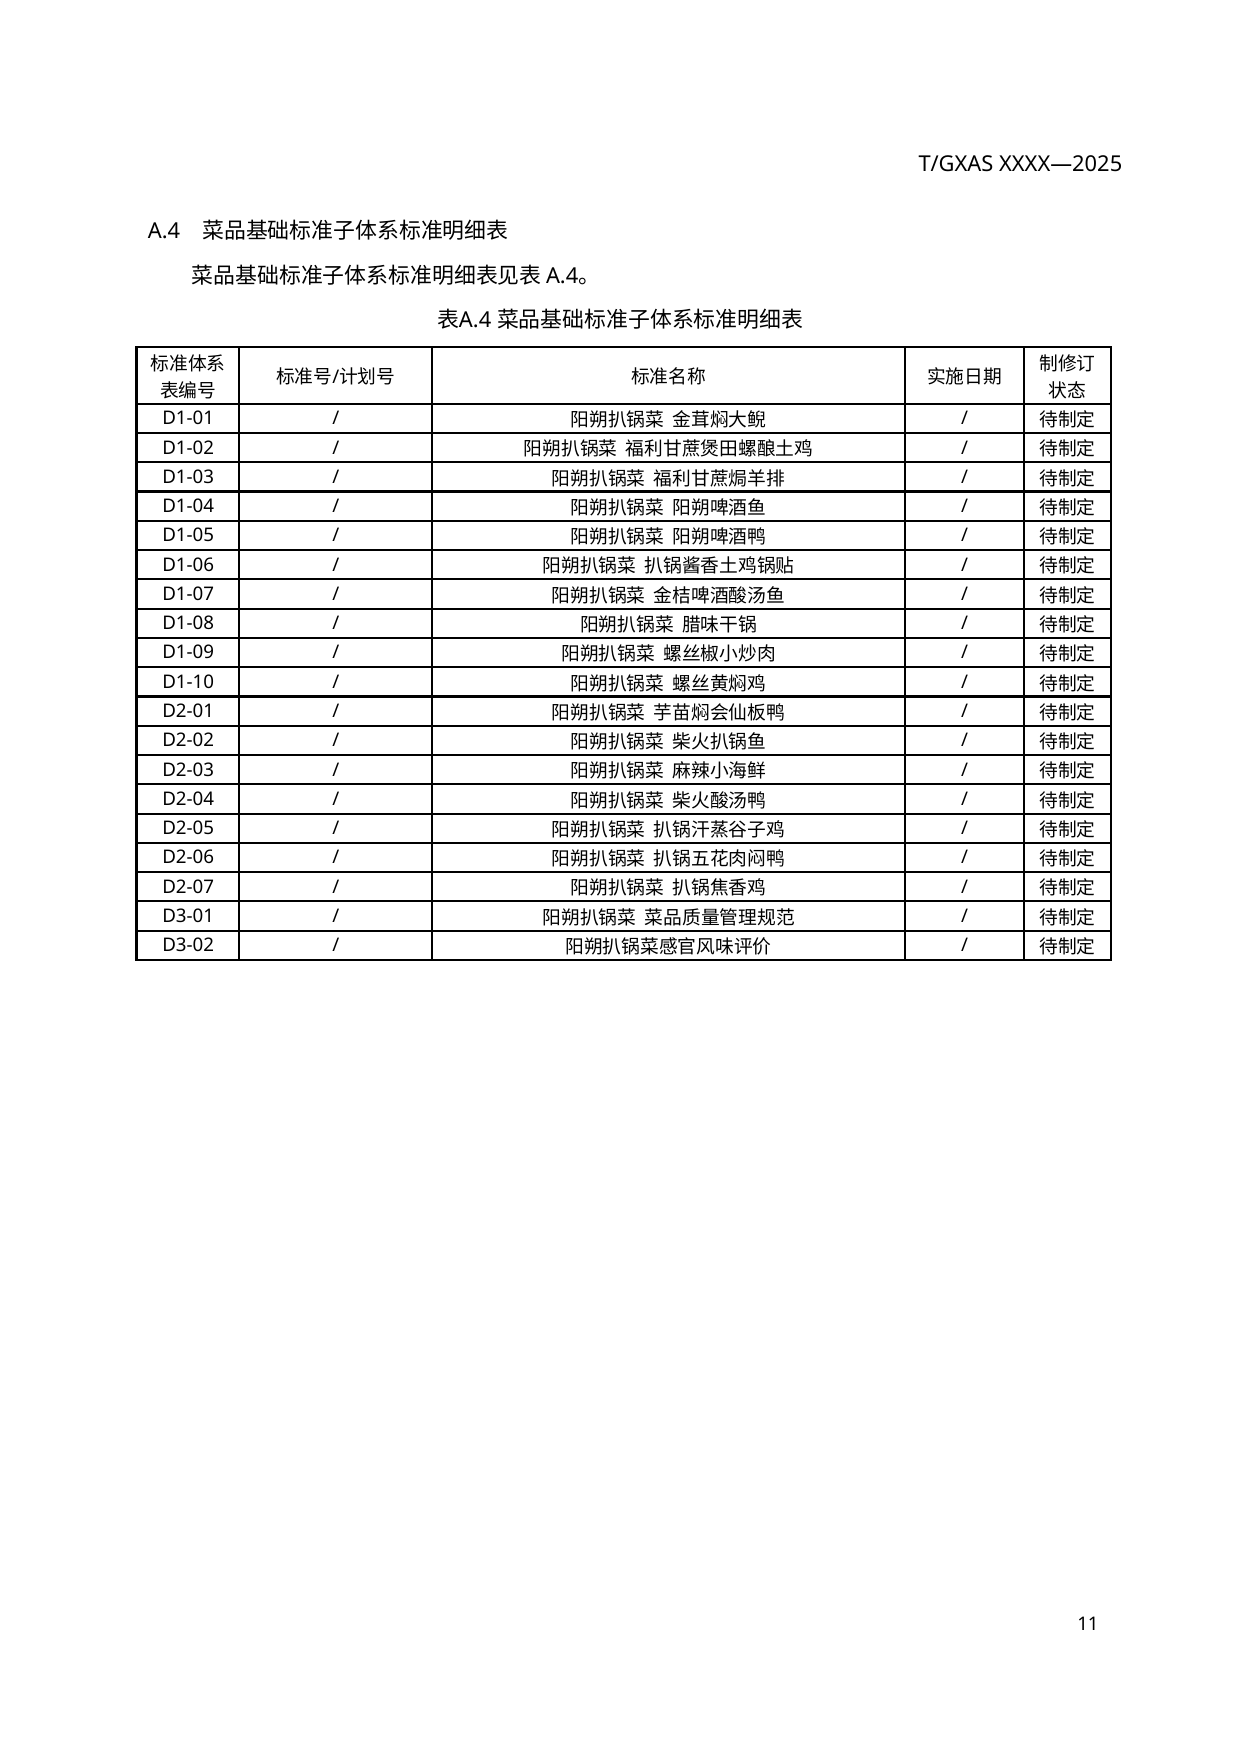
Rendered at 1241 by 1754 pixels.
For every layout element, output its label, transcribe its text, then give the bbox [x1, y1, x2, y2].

table_cell D3-02 [138, 932, 238, 959]
table_cell 阳朔扒锅菜 菜品质量管理规范 [433, 902, 904, 929]
text 菜品基础标准子体系标准明细表 [148, 302, 1122, 334]
table_cell / [906, 610, 1023, 637]
table_cell D2-05 [138, 815, 238, 842]
table_cell 待制定 [1025, 844, 1110, 871]
table_cell 待制定 [1025, 902, 1110, 929]
text 菜品基础标准子体系标准明细表 [148, 213, 1122, 245]
table_cell 阳朔扒锅菜 腊味干锅 [433, 610, 904, 637]
table_cell D1-01 [138, 405, 238, 432]
table_header 标准号/计划号 [240, 348, 431, 403]
table_cell / [906, 580, 1023, 607]
table_cell / [240, 580, 431, 607]
table_cell / [240, 639, 431, 666]
table_cell / [906, 668, 1023, 695]
table_cell / [240, 873, 431, 900]
table_cell / [906, 902, 1023, 929]
table_cell / [240, 844, 431, 871]
table_cell / [240, 434, 431, 461]
table_cell D1-09 [138, 639, 238, 666]
table_cell D1-02 [138, 434, 238, 461]
table_cell 阳朔扒锅菜 阳朔啤酒鱼 [433, 493, 904, 520]
table_cell 待制定 [1025, 873, 1110, 900]
table_cell / [906, 815, 1023, 842]
table_cell D1-05 [138, 522, 238, 549]
text 菜品基础标准子体系标准明细表见表A.4。 [148, 258, 1122, 289]
table_cell 阳朔扒锅菜 金茸焖大鲵 [433, 405, 904, 432]
table_cell / [240, 610, 431, 637]
table_cell / [906, 698, 1023, 724]
table_cell 阳朔扒锅菜 扒锅焦香鸡 [433, 873, 904, 900]
table_header 标准名称 [433, 348, 904, 403]
table_cell / [906, 463, 1023, 490]
table_cell 待制定 [1025, 698, 1110, 724]
table_cell 阳朔扒锅菜 扒锅汗蒸谷子鸡 [433, 815, 904, 842]
table_cell 待制定 [1025, 463, 1110, 490]
table_cell / [906, 727, 1023, 754]
table_cell 待制定 [1025, 580, 1110, 607]
table_cell D1-06 [138, 551, 238, 578]
table_cell D2-04 [138, 785, 238, 812]
table_cell / [906, 873, 1023, 900]
table_cell / [906, 493, 1023, 520]
table_cell 待制定 [1025, 932, 1110, 959]
table_cell / [240, 727, 431, 754]
table_cell 阳朔扒锅菜 螺丝黄焖鸡 [433, 668, 904, 695]
table_cell / [240, 815, 431, 842]
table_cell D2-06 [138, 844, 238, 871]
table_cell / [240, 493, 431, 520]
table_cell / [240, 756, 431, 783]
table_cell 阳朔扒锅菜 阳朔啤酒鸭 [433, 522, 904, 549]
table_cell 待制定 [1025, 522, 1110, 549]
table_cell D2-07 [138, 873, 238, 900]
table_cell 阳朔扒锅菜 螺丝椒小炒肉 [433, 639, 904, 666]
table_cell 待制定 [1025, 434, 1110, 461]
table_cell / [906, 434, 1023, 461]
table_cell D2-03 [138, 756, 238, 783]
table_cell 阳朔扒锅菜 福利甘蔗焗羊排 [433, 463, 904, 490]
table_cell 待制定 [1025, 610, 1110, 637]
table_cell 待制定 [1025, 493, 1110, 520]
table_cell / [906, 551, 1023, 578]
table_cell / [240, 902, 431, 929]
table_cell D1-04 [138, 493, 238, 520]
table_cell / [240, 785, 431, 812]
table_cell D2-01 [138, 698, 238, 724]
table_cell 阳朔扒锅菜 柴火酸汤鸭 [433, 785, 904, 812]
table_cell 阳朔扒锅菜感官风味评价 [433, 932, 904, 959]
table_cell / [240, 668, 431, 695]
table_cell 阳朔扒锅菜 麻辣小海鲜 [433, 756, 904, 783]
table_cell 待制定 [1025, 727, 1110, 754]
table_cell / [906, 785, 1023, 812]
table_cell / [240, 463, 431, 490]
table_cell / [906, 844, 1023, 871]
table_cell 待制定 [1025, 639, 1110, 666]
table_cell / [240, 932, 431, 959]
table_cell / [240, 698, 431, 724]
table_cell / [906, 405, 1023, 432]
table_cell / [240, 405, 431, 432]
table_header 实施日期 [906, 348, 1023, 403]
table_cell D1-03 [138, 463, 238, 490]
table_cell / [906, 522, 1023, 549]
table_cell 待制定 [1025, 815, 1110, 842]
table_cell 阳朔扒锅菜 芋苗焖会仙板鸭 [433, 698, 904, 724]
table_cell 待制定 [1025, 405, 1110, 432]
table_cell 待制定 [1025, 668, 1110, 695]
table_cell / [240, 551, 431, 578]
table_cell 阳朔扒锅菜 金桔啤酒酸汤鱼 [433, 580, 904, 607]
table_cell 待制定 [1025, 551, 1110, 578]
table_header 标准体系表编号 [138, 348, 238, 403]
table_cell / [906, 639, 1023, 666]
table_cell D1-08 [138, 610, 238, 637]
table_header 制修订状态 [1025, 348, 1110, 403]
table_cell 阳朔扒锅菜 柴火扒锅鱼 [433, 727, 904, 754]
table_cell D1-10 [138, 668, 238, 695]
table_cell 阳朔扒锅菜 扒锅酱香土鸡锅贴 [433, 551, 904, 578]
table_cell 阳朔扒锅菜 扒锅五花肉闷鸭 [433, 844, 904, 871]
table_cell / [906, 932, 1023, 959]
table_cell D2-02 [138, 727, 238, 754]
table_cell / [906, 756, 1023, 783]
table_cell D3-01 [138, 902, 238, 929]
table_cell D1-07 [138, 580, 238, 607]
table_cell 阳朔扒锅菜 福利甘蔗煲田螺酿土鸡 [433, 434, 904, 461]
table_cell 待制定 [1025, 785, 1110, 812]
table_cell / [240, 522, 431, 549]
table_cell 待制定 [1025, 756, 1110, 783]
